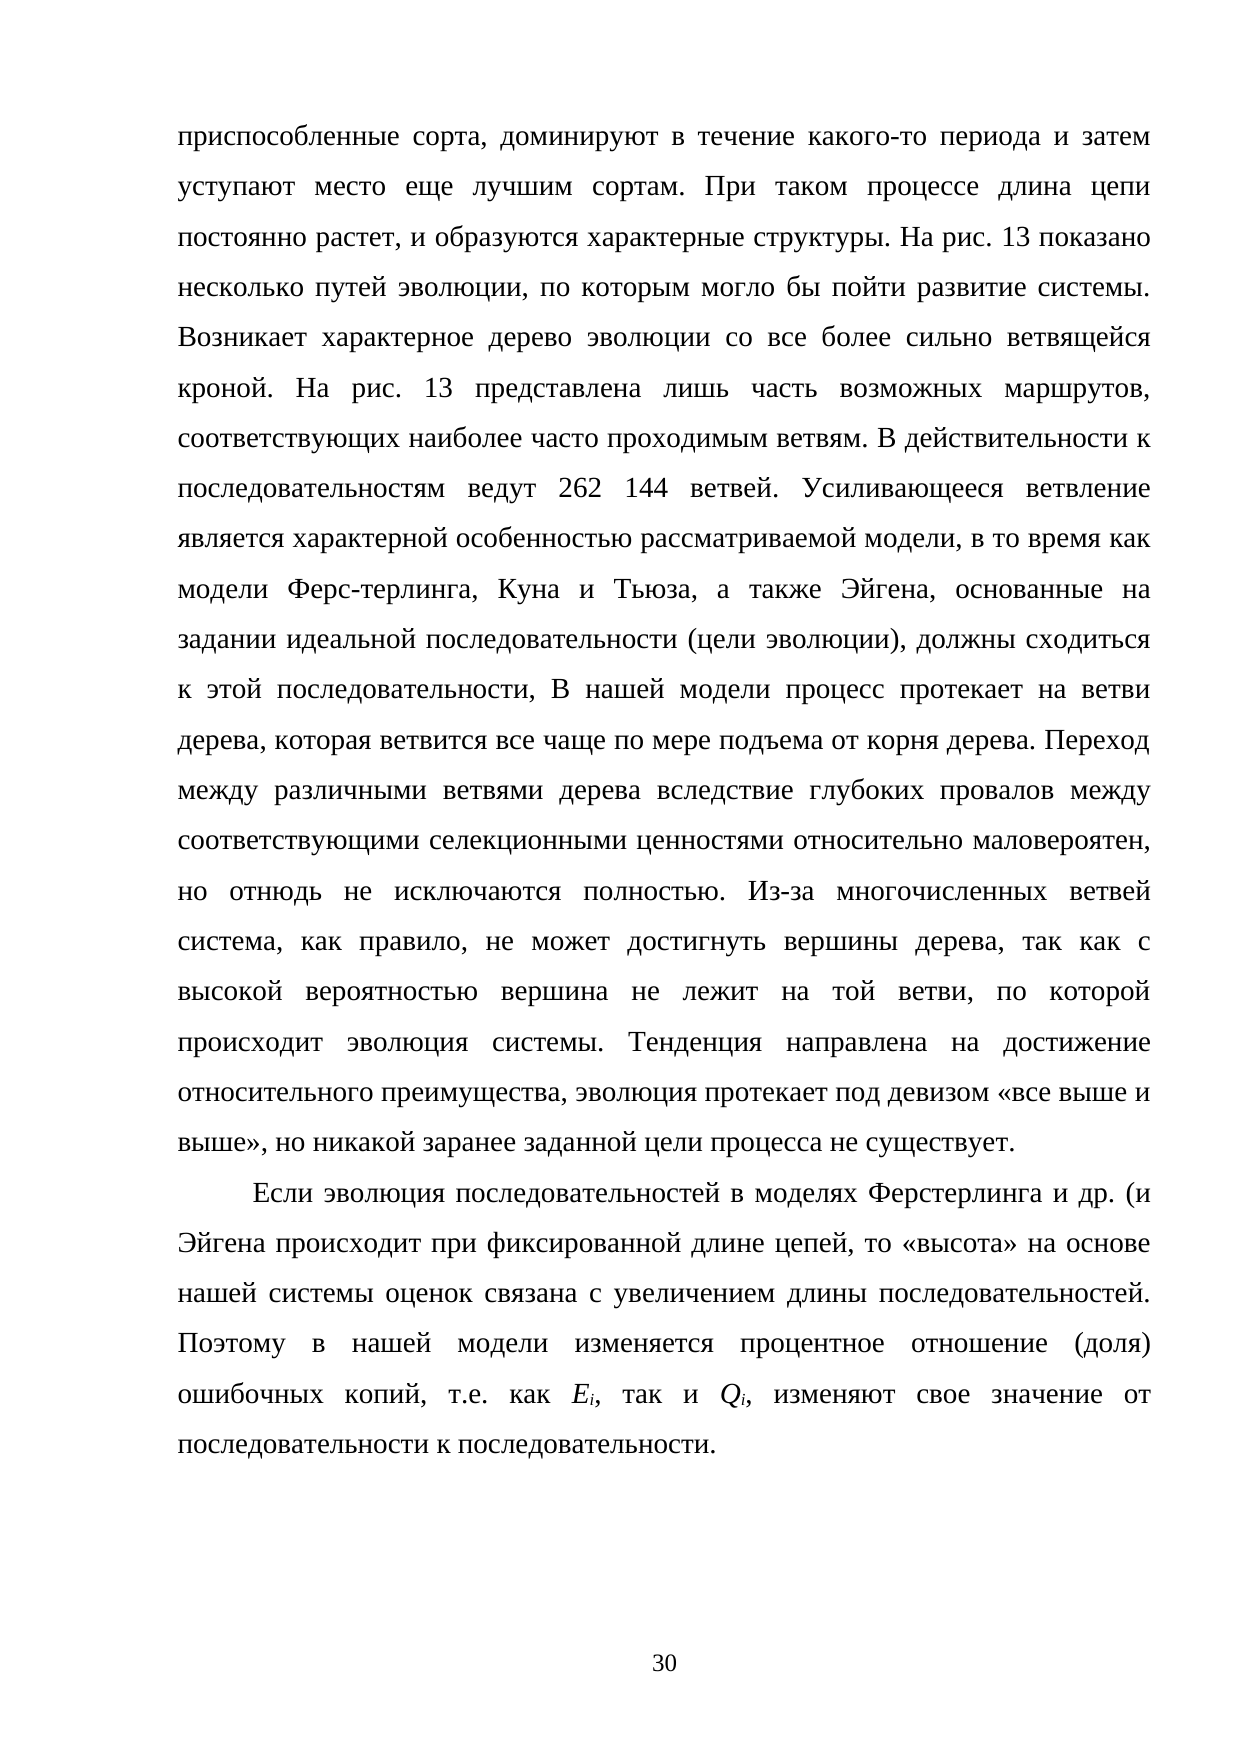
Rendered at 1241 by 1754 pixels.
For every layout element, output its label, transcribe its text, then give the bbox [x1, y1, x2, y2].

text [177, 118, 1152, 1158]
text Если эволюция последовательностей в моделях Ферстерлинга и др. (и Эйгена происходит при фиксированной длине цепей, то «высота» на основе нашей системы оценок связана с увеличением длины последовательностей. Поэтому в нашей модели изменяется процентное отношение (доля) ошибочных копий, т.е. как Ei, так и Qi, изменяют свое значение от последовательности к последовательности. [177, 1175, 1152, 1460]
